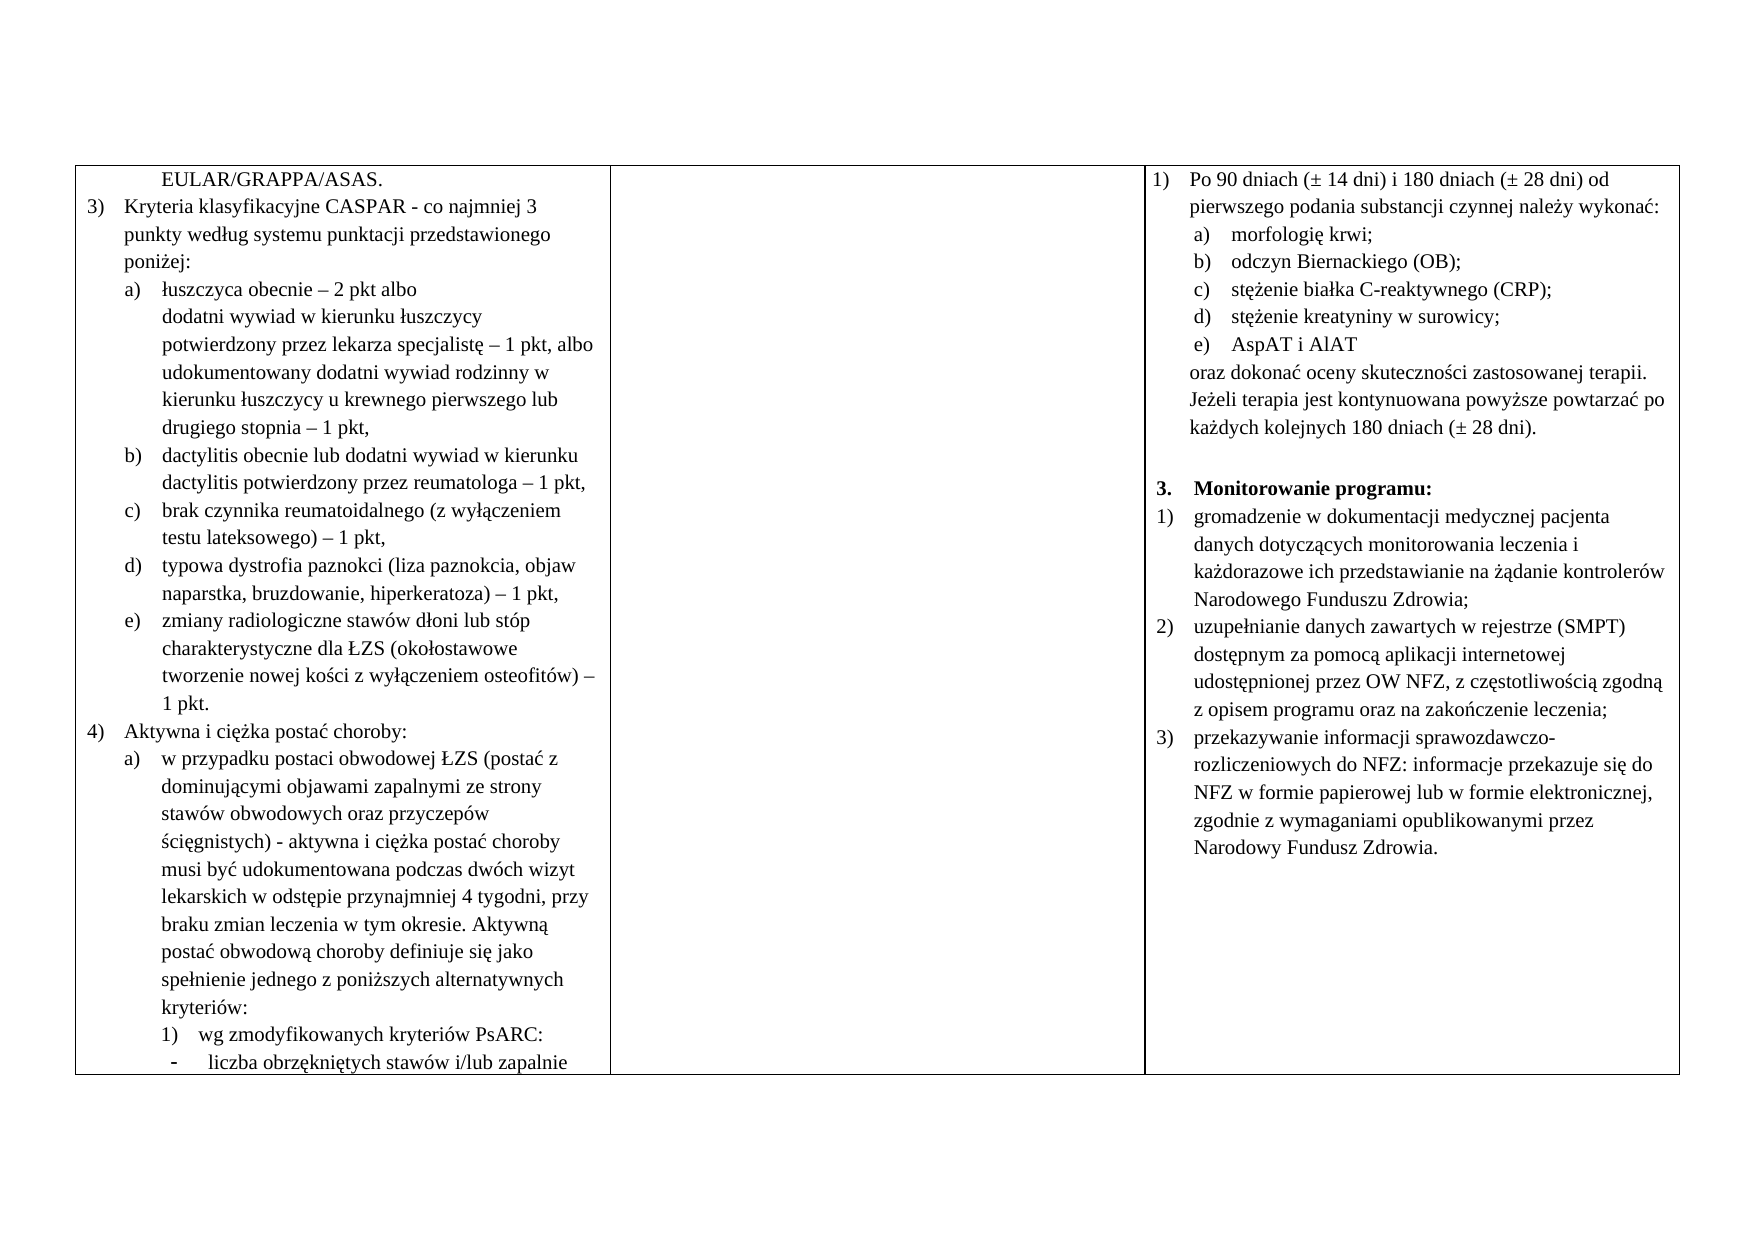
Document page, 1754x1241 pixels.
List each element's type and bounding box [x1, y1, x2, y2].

table_cell [76, 166, 610, 1074]
table_cell [1146, 166, 1679, 1074]
table_cell [611, 166, 1144, 1074]
